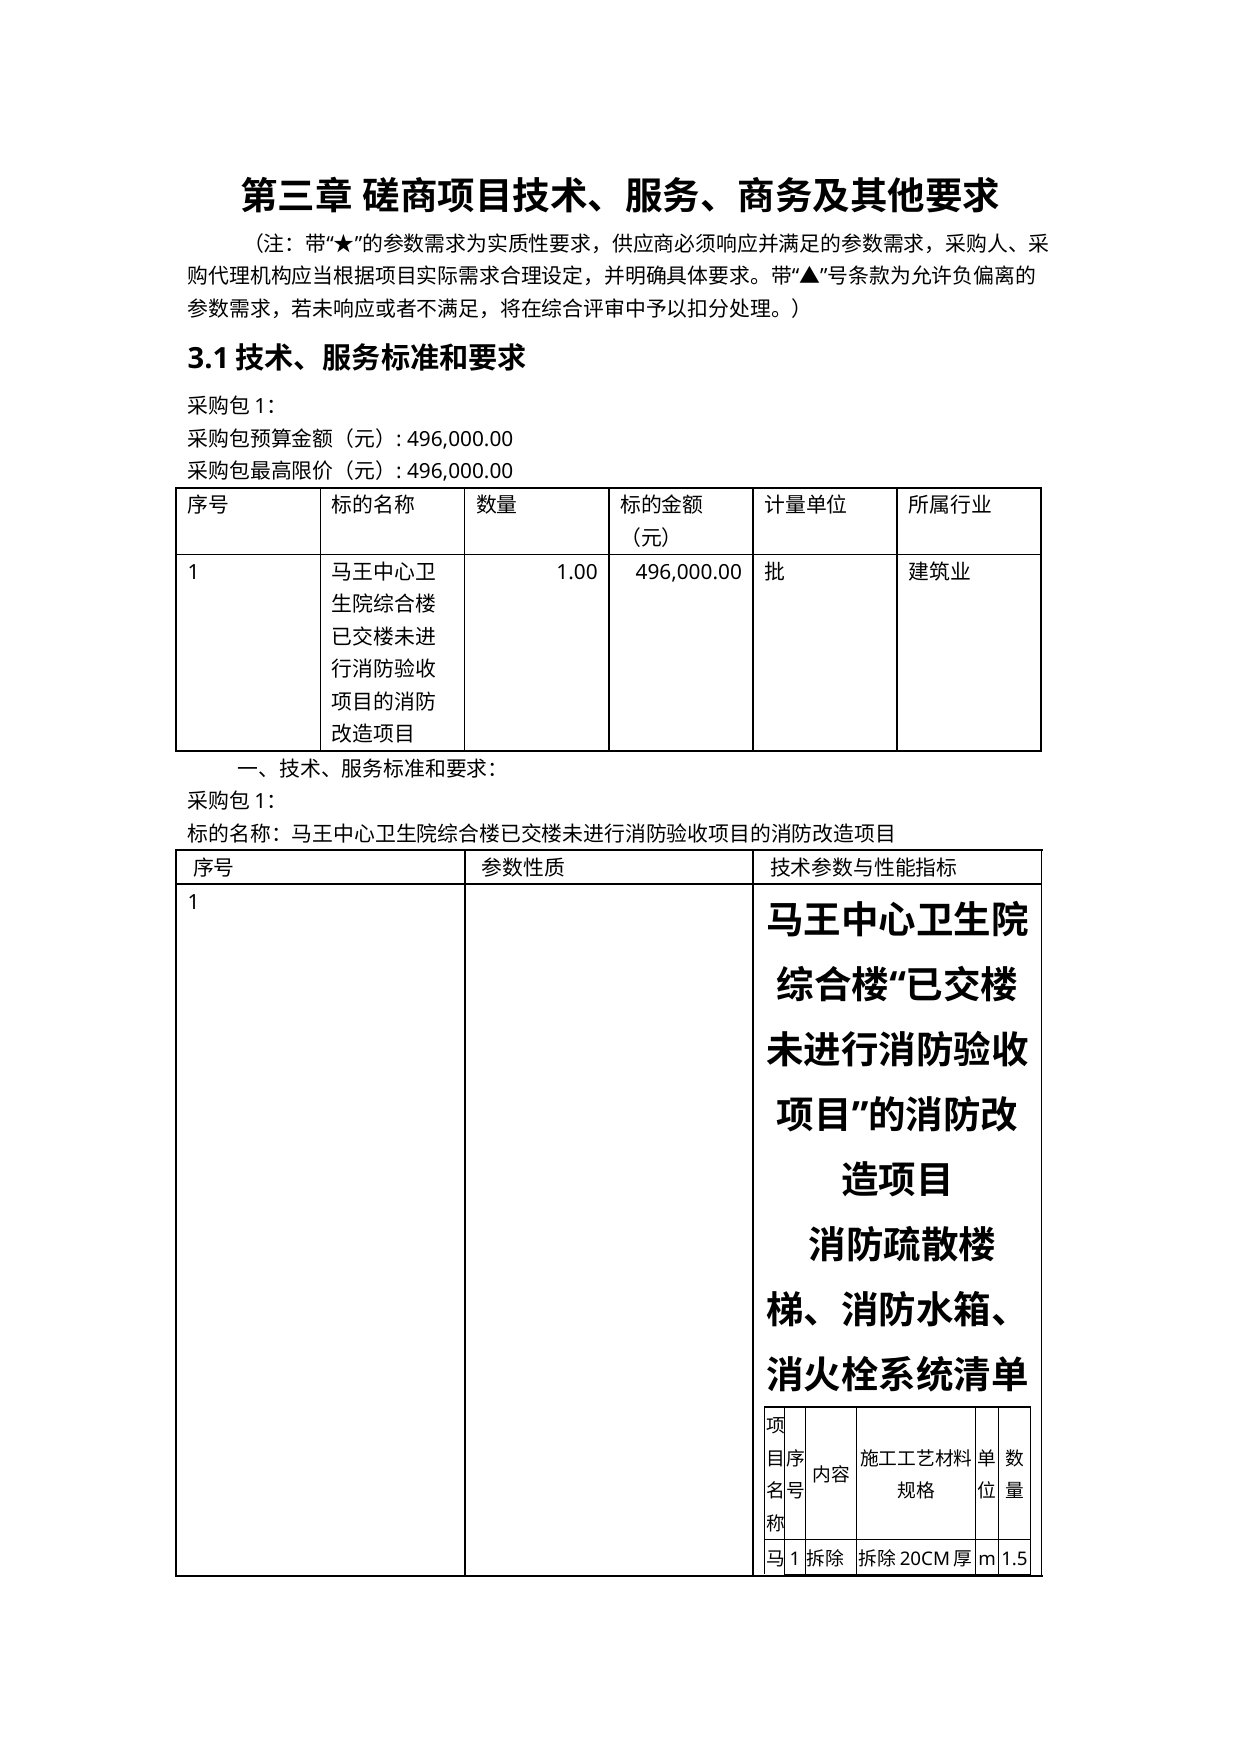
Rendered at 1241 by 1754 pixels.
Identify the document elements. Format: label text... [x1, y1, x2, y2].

text （注：带“★”的参数需求为实质性要求，供应商必须响应并满足的参数需求，采购人、采购代理机构应当根据项目实际需求合理设定，并明确具体要求。带“▲”号条款为允许负偏离的参数需求，若未响应或者不满足，将在综合评审中予以扣分处理。） [187, 227, 1053, 324]
text 采购包最高限价（元）: 496,000.00 [187, 454, 1053, 487]
table_header 序号 [177, 489, 320, 553]
text 采购包1： [187, 784, 1053, 817]
table_cell 建筑业 [898, 555, 1040, 750]
table_header 序号 [177, 851, 464, 883]
table_header 所属行业 [898, 489, 1040, 553]
table_cell 1 [177, 885, 464, 1575]
text 3.1技术、服务标准和要求 [187, 324, 1053, 389]
table_cell 马王中心卫生院综合楼已交楼未进行消防验收项目的消防改造项目 [321, 555, 464, 750]
table_header 参数性质 [466, 851, 752, 883]
table_cell 1.00 [465, 555, 608, 750]
table_cell 批 [754, 555, 896, 750]
table_header 计量单位 [754, 489, 896, 553]
table_header 标的名称 [321, 489, 464, 553]
text 采购包预算金额（元）: 496,000.00 [187, 422, 1053, 454]
table_cell 1 [177, 555, 320, 750]
text 一、技术、服务标准和要求： [187, 752, 1053, 784]
text 第三章 磋商项目技术、服务、商务及其他要求 [187, 162, 1053, 227]
table_header 数量 [465, 489, 608, 553]
table_cell [754, 885, 1041, 1575]
table_cell 496,000.00 [610, 555, 752, 750]
text 标的名称：马王中心卫生院综合楼已交楼未进行消防验收项目的消防改造项目 [187, 817, 1053, 849]
table_header 技术参数与性能指标 [754, 851, 1041, 883]
table_header 标的金额 （元） [610, 489, 752, 553]
text 采购包1： [187, 389, 1053, 422]
table_cell [466, 885, 752, 1575]
